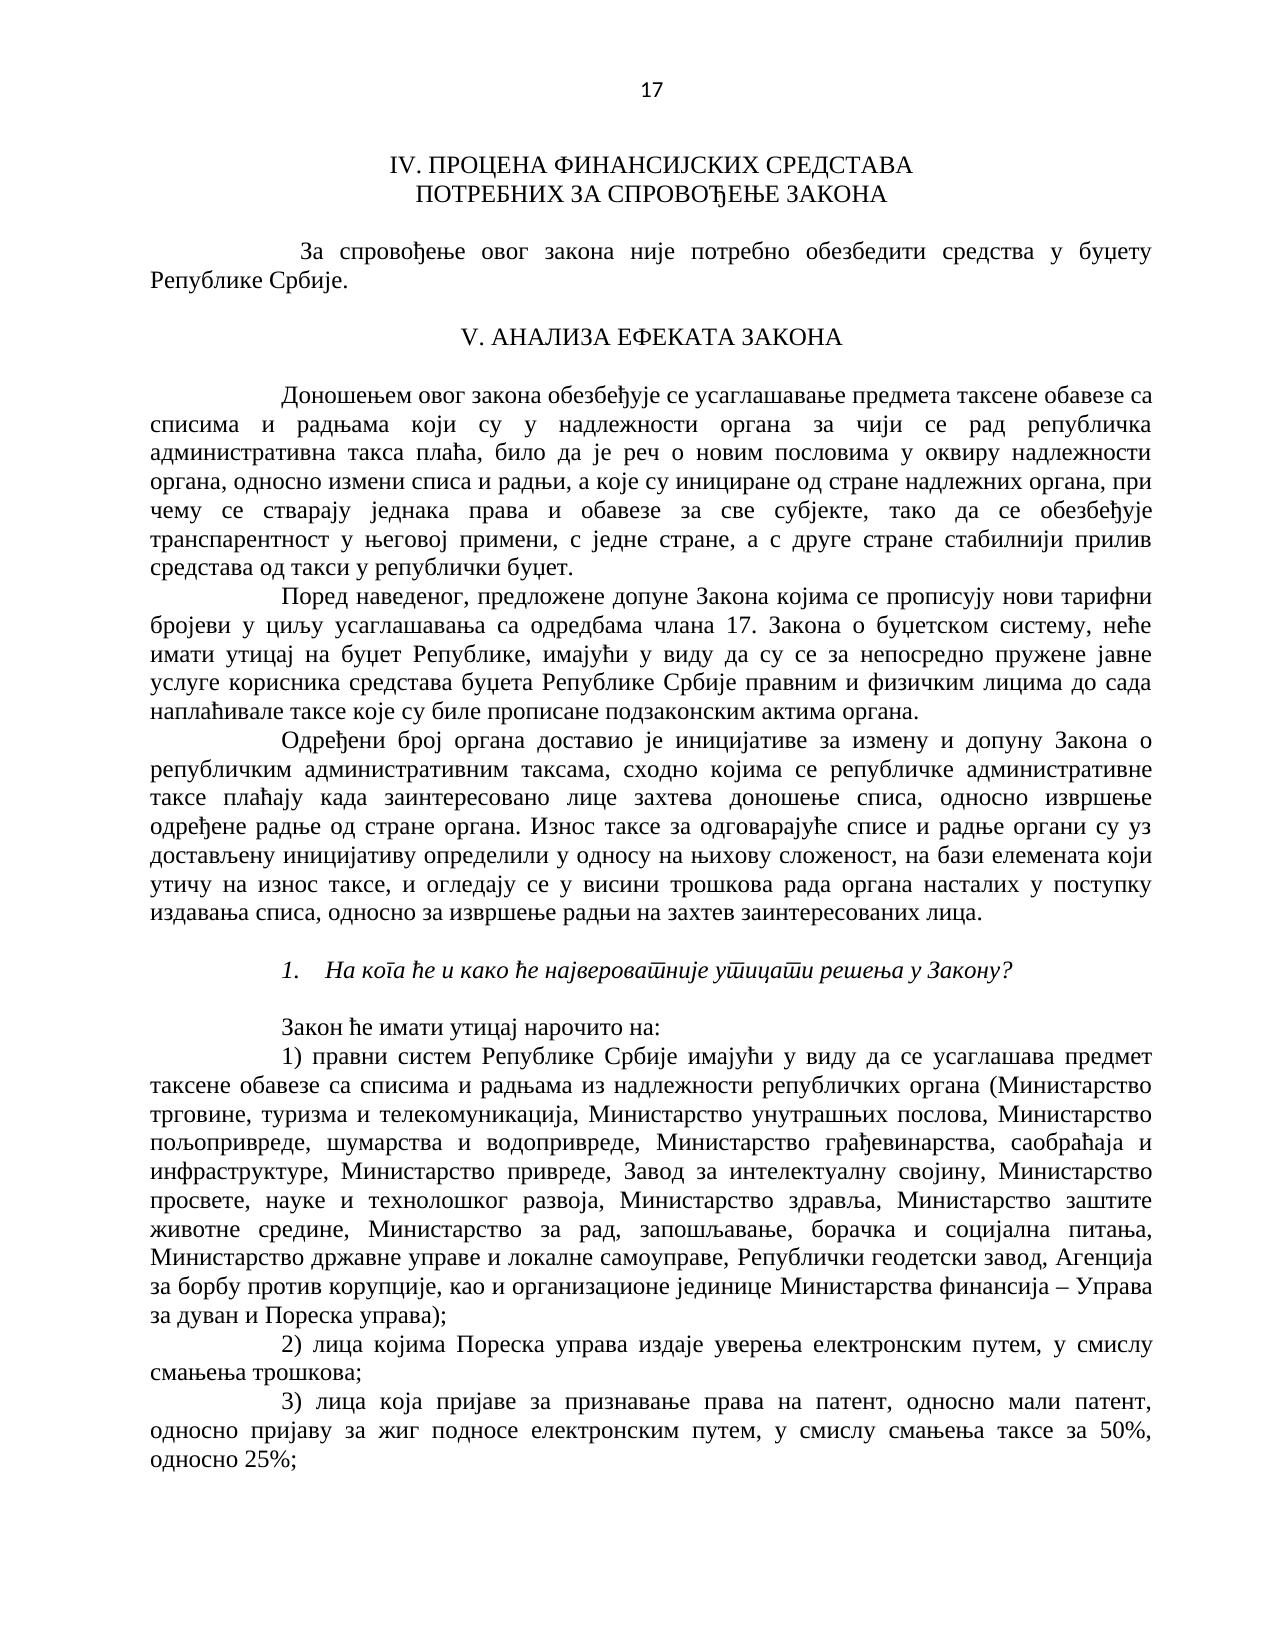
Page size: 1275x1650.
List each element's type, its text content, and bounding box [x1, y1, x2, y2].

text Доношењем овог закона обезбеђује се усаглашавање предмета таксене обавезе са списима и радњама који су у надлежности органа за чији се рад републичка административна такса плаћа, било да је реч о новим пословима у оквиру надлежности органа, односно измени списа и радњи, а које су инициране од стране надлежних органа, при чему се стварају једнака права и обавезе за све субјекте, тако да се обезбеђује транспарентност у његовој примени, с једне стране, а с друге стране стабилнији прилив средстава од тaкси у републички буџет. [150, 380, 1153, 581]
text ПОТРЕБНИХ ЗА СПРОВОЂЕЊЕ ЗАКОНА [150, 179, 1153, 207]
text За спровођење овог закона није потребно обезбедити средства у буџету Републике Србије. [150, 236, 1153, 294]
text 3) лица која пријаве за признавање права на патент, односно мали патент, односно пријаву за жиг подносе електронским путем, у смислу смањења таксе за 50%, односно 25%; [150, 1386, 1153, 1472]
text V. АНАЛИЗА ЕФЕКАТА ЗАКОНА [150, 322, 1153, 351]
text 2) лица којима Пореска управа издаје уверења електронским путем, у смислу смањења трошкова; [150, 1329, 1153, 1386]
list На кога ће и како ће највероватније утицати решења у Закону? [150, 955, 1153, 984]
text Одређени број органа доставио је иницијативе за измену и допуну Закона о републичким административним таксама, сходно којима се републичке административне таксе плаћају када заинтересовано лице захтева доношење списа, односно извршење одређене радње од стране органа. Износ таксе за одговарајуће списе и радње органи су уз достављену иницијативу определили у односу на њихову сложеност, на бази елемената који утичу на износ таксе, и огледају се у висини трошкова рада органа насталих у поступку издавања списа, односно за извршење радњи на захтев заинтересованих лица. [150, 725, 1153, 926]
text IV. ПРОЦЕНА ФИНАНСИЈСКИХ СРЕДСТАВА [150, 150, 1153, 179]
text Поред наведеног, предложене допуне Закона којима се прописују нови тарифни бројеви у циљу усаглашавања са одредбама члана 17. Закона о буџетском систему, неће имати утицај на буџет Републике, имајући у виду да су се за непосредно пружене јавне услуге корисника средстава буџета Републике Србије правним и физичким лицима до сада наплаћивале таксе које су биле прописане подзаконским актима органа. [150, 581, 1153, 725]
text 1) правни систем Републике Србије имајући у виду да се усаглашава предмет таксене обавезе са списима и радњама из надлежности републичких органа (Министарство трговине, туризма и телекомуникација, Министарство унутрашњих послова, Министарство пољопривреде, шумарства и водопривреде, Министарство грађевинарства, саобраћаја и инфраструктуре, Министарство привреде, Завод за интелектуалну својину, Министарство просвете, науке и технолошког развоја, Министарство здравља, Министарство заштите животне средине, Министарство за рад, запошљавање, борачка и социјална питања, Министарство државне управе и локалне самоуправе, Републички геодетски завод, Агенција за борбу против корупције, као и организационе јединице Министарства финансија – Управа за дуван и Пореска управа); [150, 1041, 1153, 1329]
text Закон ће имати утицај нарочито на: [150, 1012, 1153, 1041]
